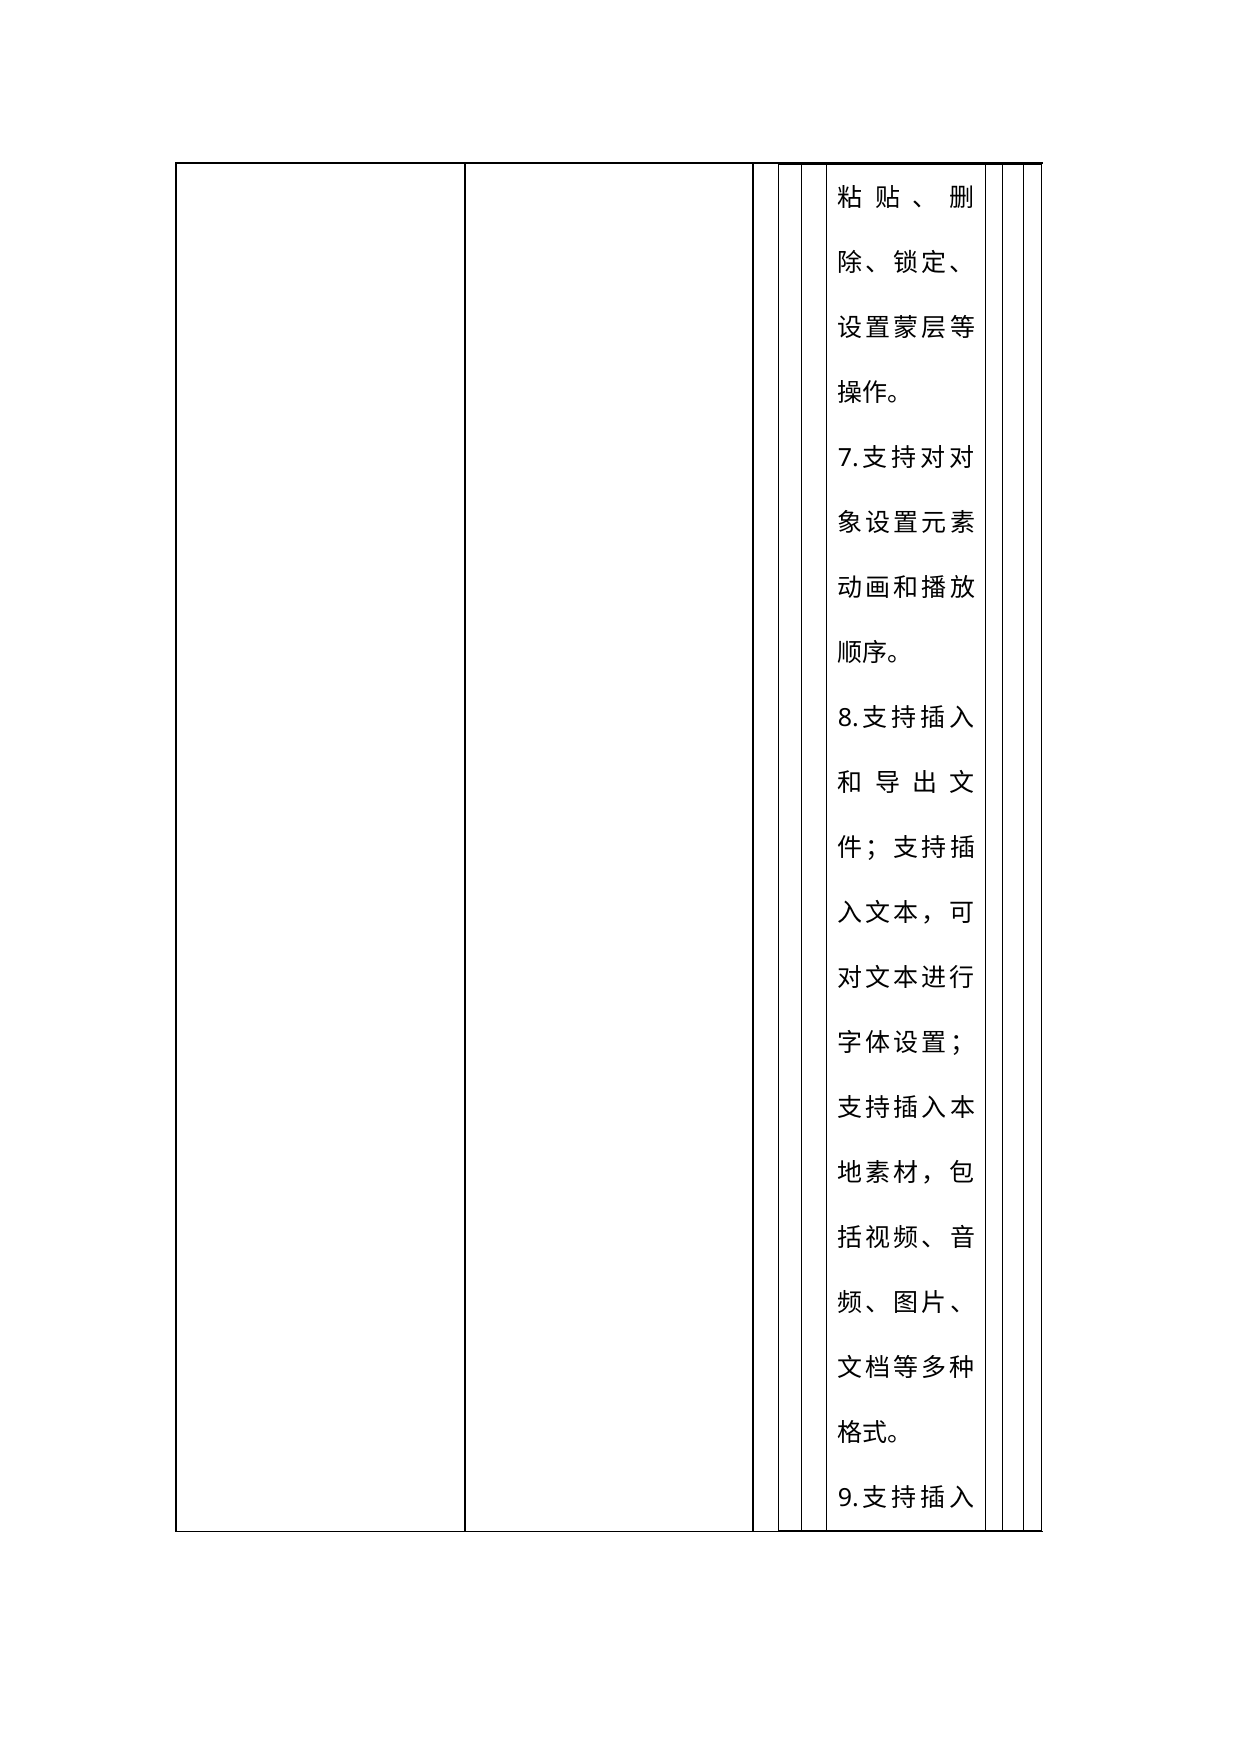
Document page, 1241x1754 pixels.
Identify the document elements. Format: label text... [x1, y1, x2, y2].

table_cell 1 [177, 164, 464, 1531]
table_cell [754, 164, 778, 1531]
table_cell [827, 165, 985, 1530]
table_cell [466, 164, 752, 1531]
table_cell [1003, 165, 1023, 1530]
table_cell [986, 165, 1002, 1530]
table_cell [1024, 165, 1041, 1530]
table_cell [802, 165, 826, 1530]
table_cell [779, 165, 801, 1530]
